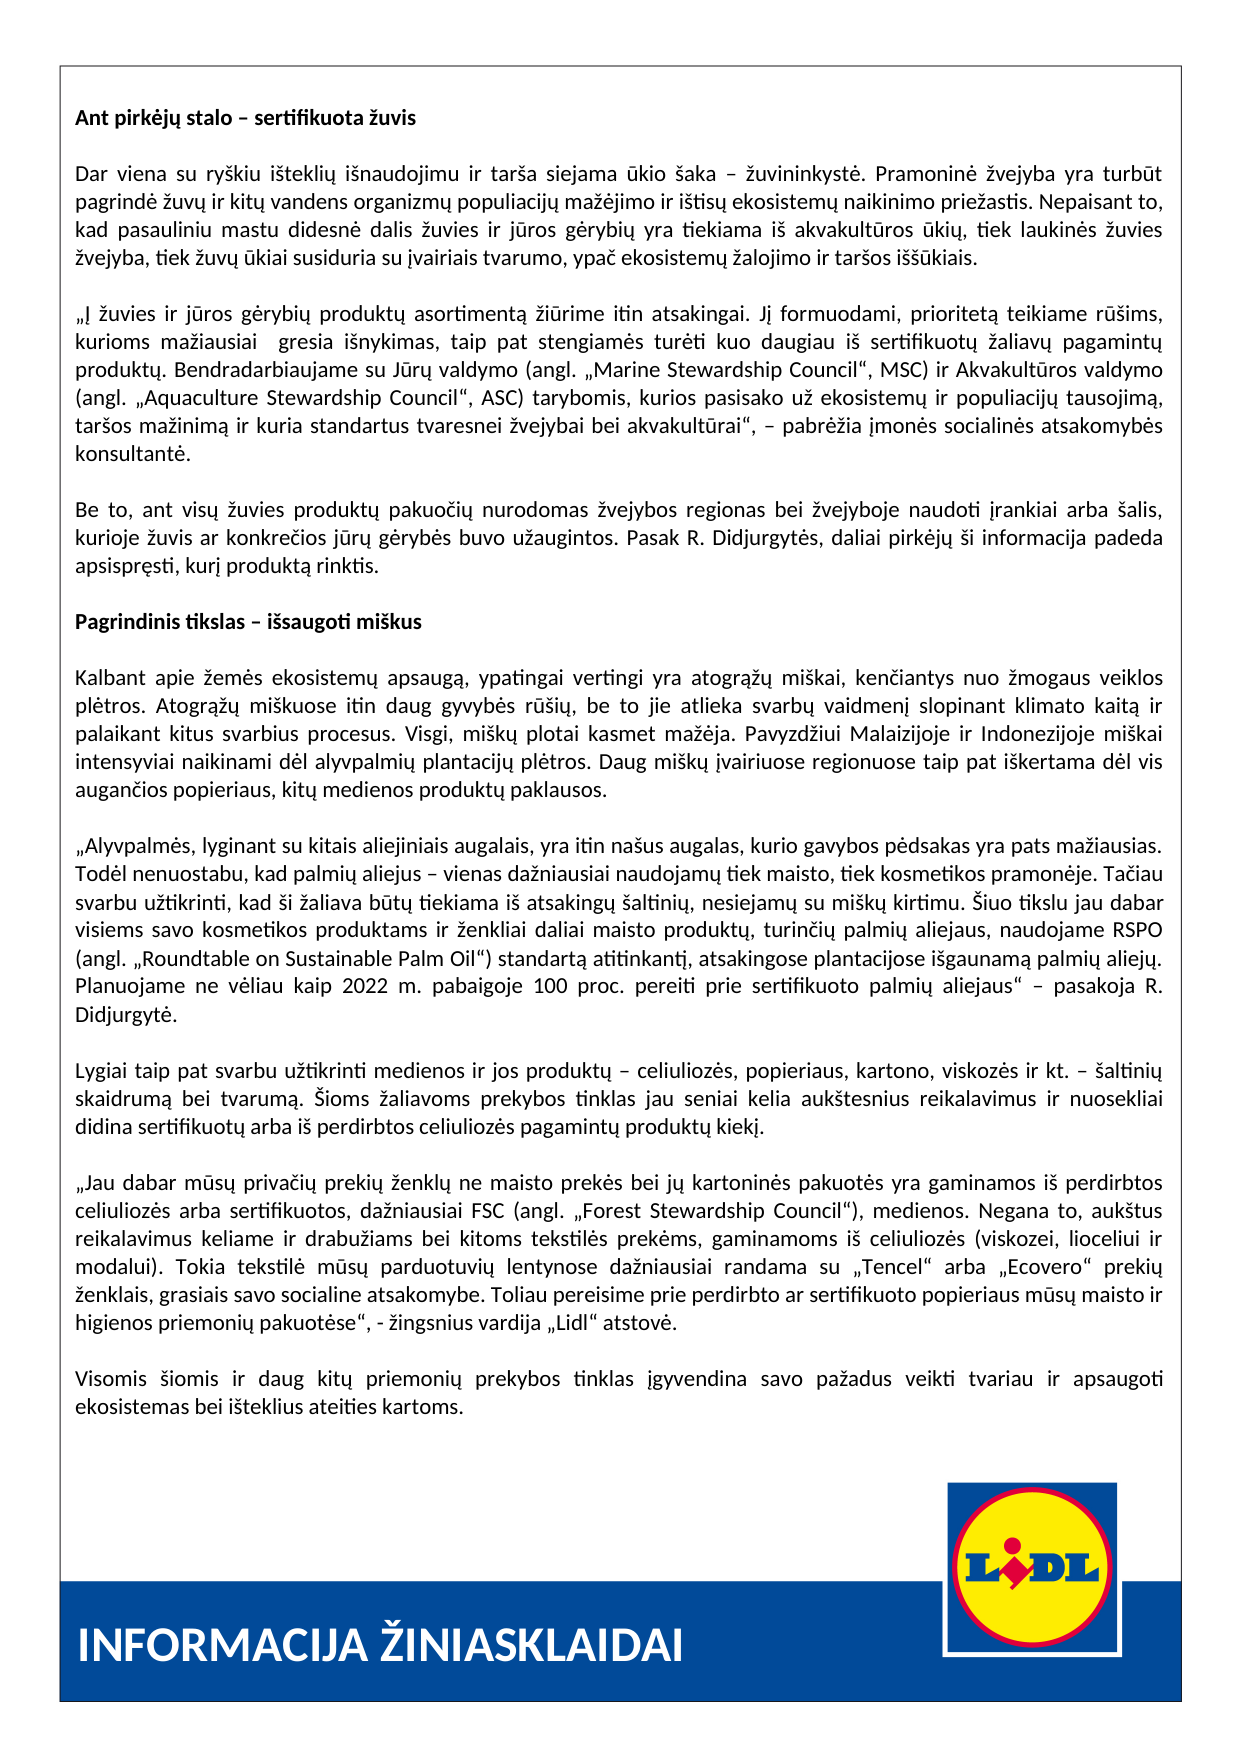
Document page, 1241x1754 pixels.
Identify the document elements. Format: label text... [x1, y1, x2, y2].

text Dar viena su ryškiu išteklių išnaudojimu ir tarša siejama ūkio šaka – žuvininkystė. Pramoninė žvejyba yra turbūt pagrindė žuvų ir kitų vandens organizmų populiacijų mažėjimo ir ištisų ekosistemų naikinimo priežastis. Nepaisant to, kad pasauliniu mastu didesnė dalis žuvies ir jūros gėrybių yra tiekiama iš akvakultūros ūkių, tiek laukinės žuvies žvejyba, tiek žuvų ūkiai susiduria su įvairiais tvarumo, ypač ekosistemų žalojimo ir taršos iššūkiais. [75, 159, 1165, 271]
text „Alyvpalmės, lyginant su kitais aliejiniais augalais, yra itin našus augalas, kurio gavybos pėdsakas yra pats mažiausias. Todėl nenuostabu, kad palmių aliejus – vienas dažniausiai naudojamų tiek maisto, tiek kosmetikos pramonėje. Tačiau svarbu užtikrinti, kad ši žaliava būtų tiekiama iš atsakingų šaltinių, nesiejamų su miškų kirtimu. Šiuo tikslu jau dabar visiems savo kosmetikos produktams ir ženkliai daliai maisto produktų, turinčių palmių aliejaus, naudojame RSPO (angl. „Roundtable on Sustainable Palm Oil“) standartą atitinkantį, atsakingose plantacijose išgaunamą palmių aliejų. Planuojame ne vėliau kaip 2022 m. pabaigoje 100 proc. pereiti prie sertifikuoto palmių aliejaus“ – pasakoja R. Didjurgytė. [75, 832, 1165, 1028]
text Pagrindinis tikslas – išsaugoti miškus [75, 607, 1165, 635]
picture [0, 6, 1241, 1754]
text Visomis šiomis ir daug kitų priemonių prekybos tinklas įgyvendina savo pažadus veikti tvariau ir apsaugoti ekosistemas bei išteklius ateities kartoms. [75, 1364, 1165, 1420]
text „Į žuvies ir jūros gėrybių produktų asortimentą žiūrime itin atsakingai. Jį formuodami, prioritetą teikiame rūšims, kurioms mažiausiai gresia išnykimas, taip pat stengiamės turėti kuo daugiau iš sertifikuotų žaliavų pagamintų produktų. Bendradarbiaujame su Jūrų valdymo (angl. „Marine Stewardship Council“, MSC) ir Akvakultūros valdymo (angl. „Aquaculture Stewardship Council“, ASC) tarybomis, kurios pasisako už ekosistemų ir populiacijų tausojimą, taršos mažinimą ir kuria standartus tvaresnei žvejybai bei akvakultūrai“, – pabrėžia įmonės socialinės atsakomybės konsultantė. [75, 299, 1165, 467]
text Ant pirkėjų stalo – sertifikuota žuvis [75, 103, 1165, 131]
text Lygiai taip pat svarbu užtikrinti medienos ir jos produktų – celiuliozės, popieriaus, kartono, viskozės ir kt. – šaltinių skaidrumą bei tvarumą. Šioms žaliavoms prekybos tinklas jau seniai kelia aukštesnius reikalavimus ir nuosekliai didina sertifikuotų arba iš perdirbtos celiuliozės pagamintų produktų kiekį. [75, 1056, 1165, 1140]
text „Jau dabar mūsų privačių prekių ženklų ne maisto prekės bei jų kartoninės pakuotės yra gaminamos iš perdirbtos celiuliozės arba sertifikuotos, dažniausiai FSC (angl. „Forest Stewardship Council“), medienos. Negana to, aukštus reikalavimus keliame ir drabužiams bei kitoms tekstilės prekėms, gaminamoms iš celiuliozės (viskozei, lioceliui ir modalui). Tokia tekstilė mūsų parduotuvių lentynose dažniausiai randama su „Tencel“ arba „Ecovero“ prekių ženklais, grasiais savo socialine atsakomybe. Toliau pereisime prie perdirbto ar sertifikuoto popieriaus mūsų maisto ir higienos priemonių pakuotėse“, - žingsnius vardija „Lidl“ atstovė. [75, 1168, 1165, 1336]
text Kalbant apie žemės ekosistemų apsaugą, ypatingai vertingi yra atogrąžų miškai, kenčiantys nuo žmogaus veiklos plėtros. Atogrąžų miškuose itin daug gyvybės rūšių, be to jie atlieka svarbų vaidmenį slopinant klimato kaitą ir palaikant kitus svarbius procesus. Visgi, miškų plotai kasmet mažėja. Pavyzdžiui Malaizijoje ir Indonezijoje miškai intensyviai naikinami dėl alyvpalmių plantacijų plėtros. Daug miškų įvairiuose regionuose taip pat iškertama dėl vis augančios popieriaus, kitų medienos produktų paklausos. [75, 663, 1165, 803]
text Be to, ant visų žuvies produktų pakuočių nurodomas žvejybos regionas bei žvejyboje naudoti įrankiai arba šalis, kurioje žuvis ar konkrečios jūrų gėrybės buvo užaugintos. Pasak R. Didjurgytės, daliai pirkėjų ši informacija padeda apsispręsti, kurį produktą rinktis. [75, 495, 1165, 579]
